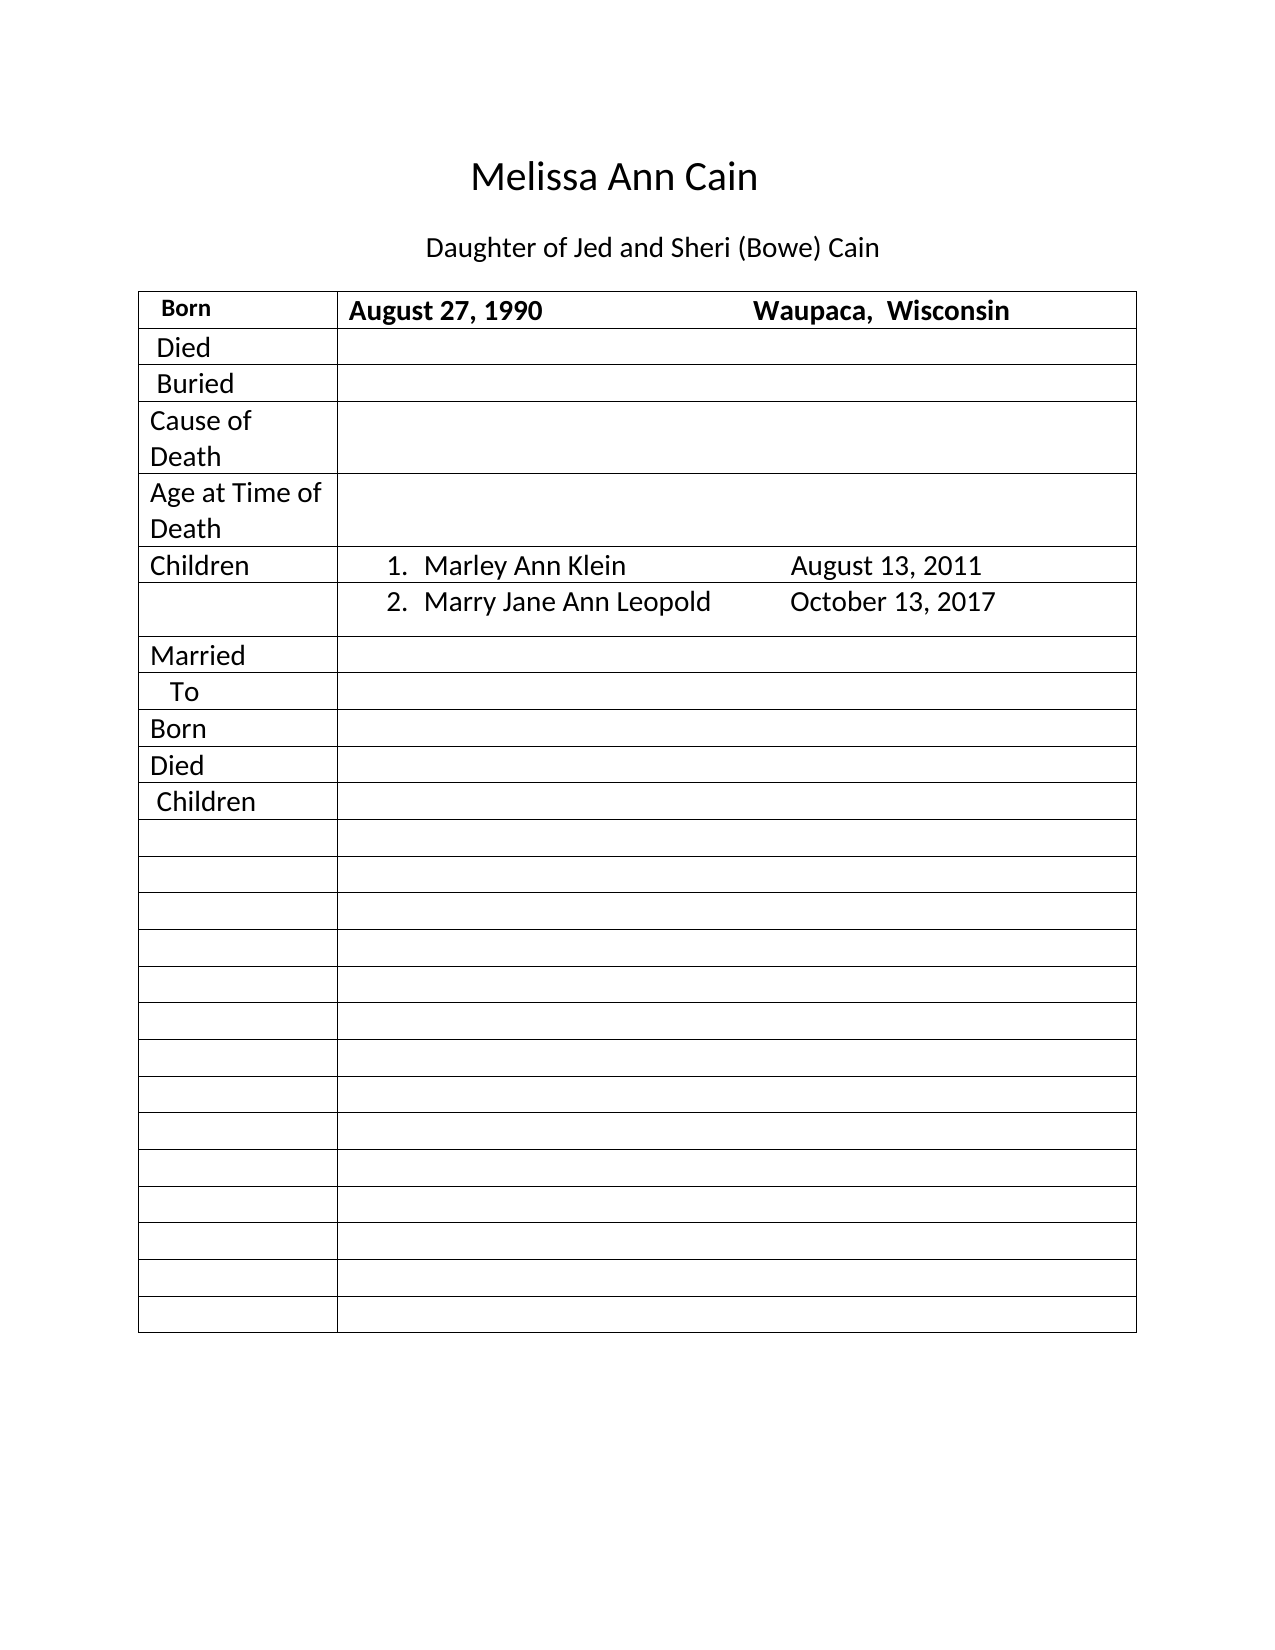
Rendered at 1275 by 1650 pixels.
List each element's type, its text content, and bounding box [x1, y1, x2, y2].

table_cell [338, 747, 1136, 782]
table_cell [338, 967, 1136, 1002]
table_cell [139, 967, 337, 1002]
table_cell Buried [139, 365, 337, 401]
table_cell [139, 1113, 337, 1149]
table_cell [139, 1003, 337, 1039]
table_header Born [139, 292, 337, 328]
text Daughter of Jed and Sheri (Bowe) Cain [150, 229, 1125, 265]
table_cell Born [139, 710, 337, 746]
table_cell [338, 710, 1136, 746]
table_cell Age at Time of Death [139, 474, 337, 546]
table_cell [338, 1003, 1136, 1039]
table_cell Cause of Death [139, 402, 337, 473]
table_cell [338, 820, 1136, 856]
table_cell [338, 1150, 1136, 1186]
table_cell [139, 583, 337, 636]
table_cell [338, 783, 1136, 819]
table_cell [338, 474, 1136, 546]
table_cell [139, 1223, 337, 1259]
table_cell [139, 857, 337, 892]
table_cell Children [139, 783, 337, 819]
table_cell [139, 930, 337, 966]
table_cell [338, 329, 1136, 364]
table_cell Marley Ann Klein August 13, 2011 [338, 547, 1136, 582]
table_cell [338, 1040, 1136, 1076]
table_cell [338, 857, 1136, 892]
table_cell [139, 1150, 337, 1186]
table_cell [139, 1297, 337, 1332]
table_cell [338, 893, 1136, 929]
table_cell [338, 637, 1136, 672]
table_cell [338, 365, 1136, 401]
table_cell [139, 893, 337, 929]
table_header August 27, 1990 Waupaca, Wisconsin [338, 292, 1136, 328]
table_cell Died [139, 329, 337, 364]
table_cell Married [139, 637, 337, 672]
table_cell [338, 1113, 1136, 1149]
table_cell [338, 1077, 1136, 1112]
table_cell Children [139, 547, 337, 582]
table_cell [139, 1260, 337, 1296]
table_cell [139, 820, 337, 856]
table_cell [338, 402, 1136, 473]
table_cell [338, 1223, 1136, 1259]
table_cell [139, 1077, 337, 1112]
table_cell [338, 930, 1136, 966]
table_cell Marry Jane Ann Leopold October 13, 2017 [338, 583, 1136, 636]
table_cell [139, 1040, 337, 1076]
table_cell To [139, 673, 337, 709]
table_cell [338, 1260, 1136, 1296]
table_cell Died [139, 747, 337, 782]
text Melissa Ann Cain [150, 150, 1125, 201]
table_cell [338, 1297, 1136, 1332]
table_cell [338, 673, 1136, 709]
table_cell [139, 1187, 337, 1222]
table_cell [338, 1187, 1136, 1222]
